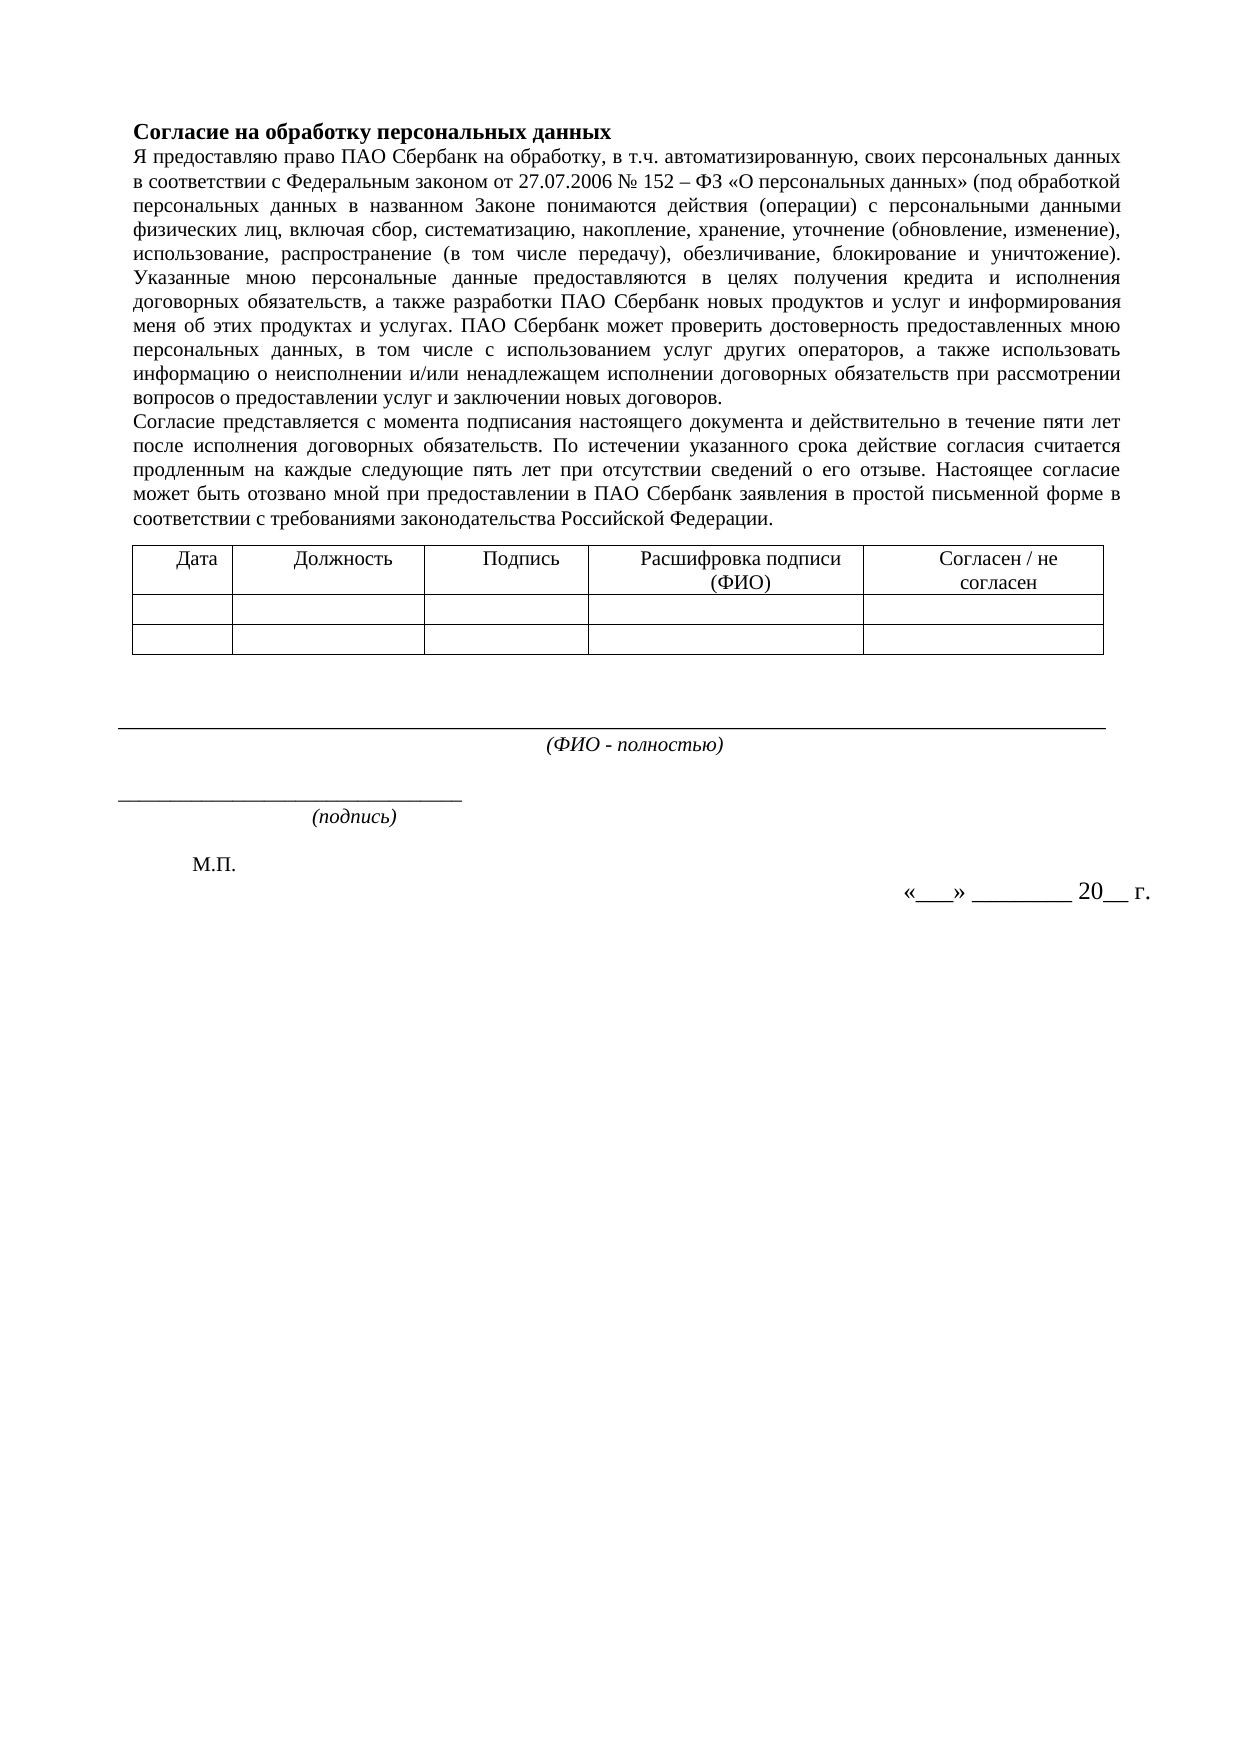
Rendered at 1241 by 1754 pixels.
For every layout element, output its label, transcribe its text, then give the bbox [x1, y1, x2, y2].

table_header Должность [233, 546, 424, 594]
table_cell [589, 625, 863, 653]
table_header Подпись [425, 546, 588, 594]
text «___» ________ 20__ г. [192, 876, 1152, 904]
text М.П. [192, 852, 1152, 876]
table_header Согласен / не согласен [864, 546, 1103, 594]
table_cell [133, 595, 232, 624]
table_header Дата [133, 546, 232, 594]
table_cell [864, 625, 1103, 653]
text Согласие представляется с момента подписания настоящего документа и действительно в течение пяти лет после исполнения договорных обязательств. По истечении указанного срока действие согласия считается продленным на каждые следующие пять лет при отсутствии сведений о его отзыве. Настоящее согласие может быть отозвано мной при предоставлении в ПАО Сбербанк заявления в простой письменной форме в соответствии с требованиями законодательства Российской Федерации. [133, 409, 1122, 529]
table_cell [425, 595, 588, 624]
text _______________________________________________________________________________ [118, 703, 1152, 731]
table_cell [425, 625, 588, 653]
table_cell [233, 595, 424, 624]
text (подпись) [192, 804, 1152, 828]
text (ФИО - полностью) [118, 731, 1152, 756]
text Я предоставляю право ПАО Сбербанк на обработку, в т.ч. автоматизированную, своих персональных данных в соответствии с Федеральным законом от 27.07.2006 № 152 – ФЗ «О персональных данных» (под обработкой персональных данных в названном Законе понимаются действия (операции) с персональными данными физических лиц, включая сбор, систематизацию, накопление, хранение, уточнение (обновление, изменение), использование, распространение (в том числе передачу), обезличивание, блокирование и уничтожение). Указанные мною персональные данные предоставляются в целях получения кредита и исполнения договорных обязательств, а также разработки ПАО Сбербанк новых продуктов и услуг и информирования меня об этих продуктах и услугах. ПАО Сбербанк может проверить достоверность предоставленных мною персональных данных, в том числе с использованием услуг других операторов, а также использовать информацию о неисполнении и/или ненадлежащем исполнении договорных обязательств при рассмотрении вопросов о предоставлении услуг и заключении новых договоров. [133, 144, 1122, 409]
table_header Расшифровка подписи (ФИО) [589, 546, 863, 594]
text _________________________________ [118, 779, 1152, 804]
table_cell [864, 595, 1103, 624]
list Согласие на обработку персональных данных [133, 118, 1122, 144]
table_cell [589, 595, 863, 624]
table_cell [233, 625, 424, 653]
table_cell [133, 625, 232, 653]
